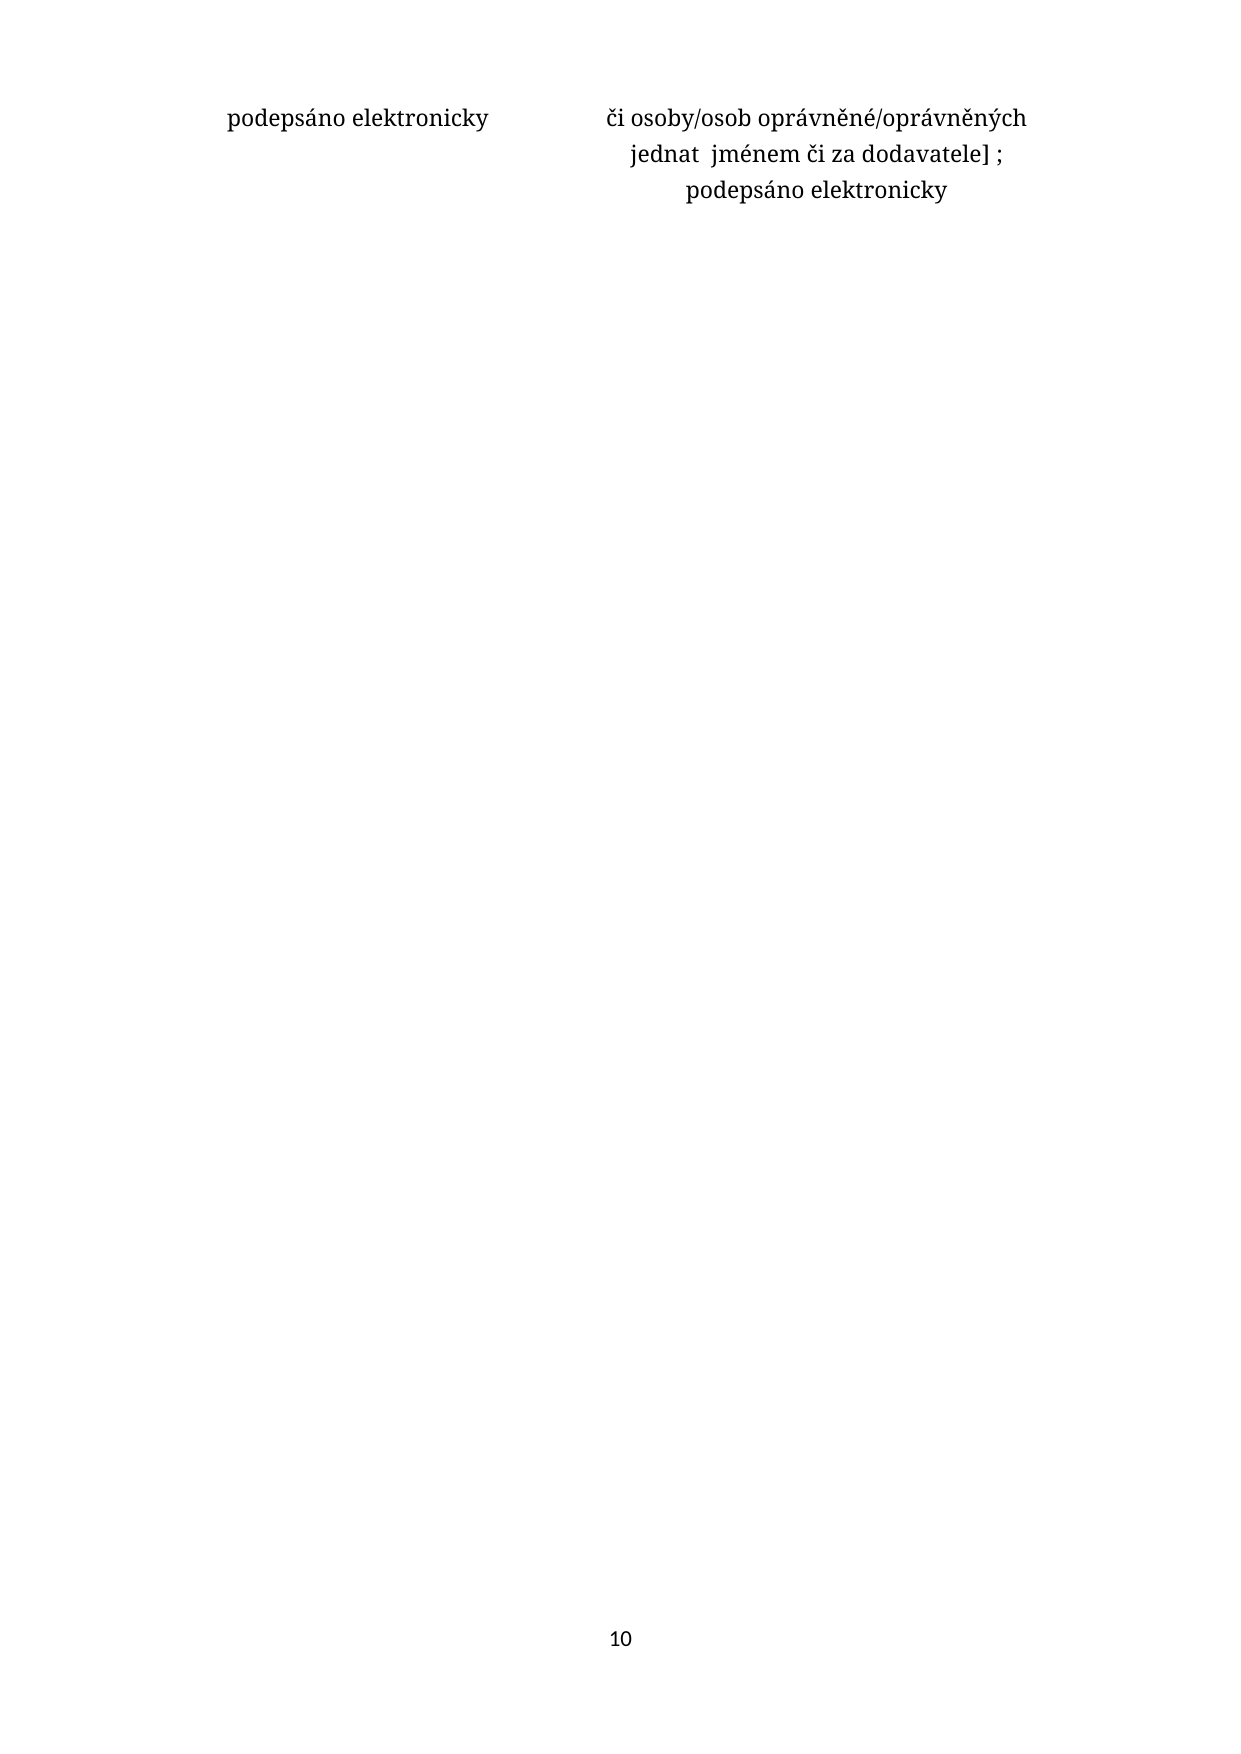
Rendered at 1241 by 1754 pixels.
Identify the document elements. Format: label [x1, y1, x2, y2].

table_header [579, 102, 1054, 209]
table_header [136, 102, 579, 209]
